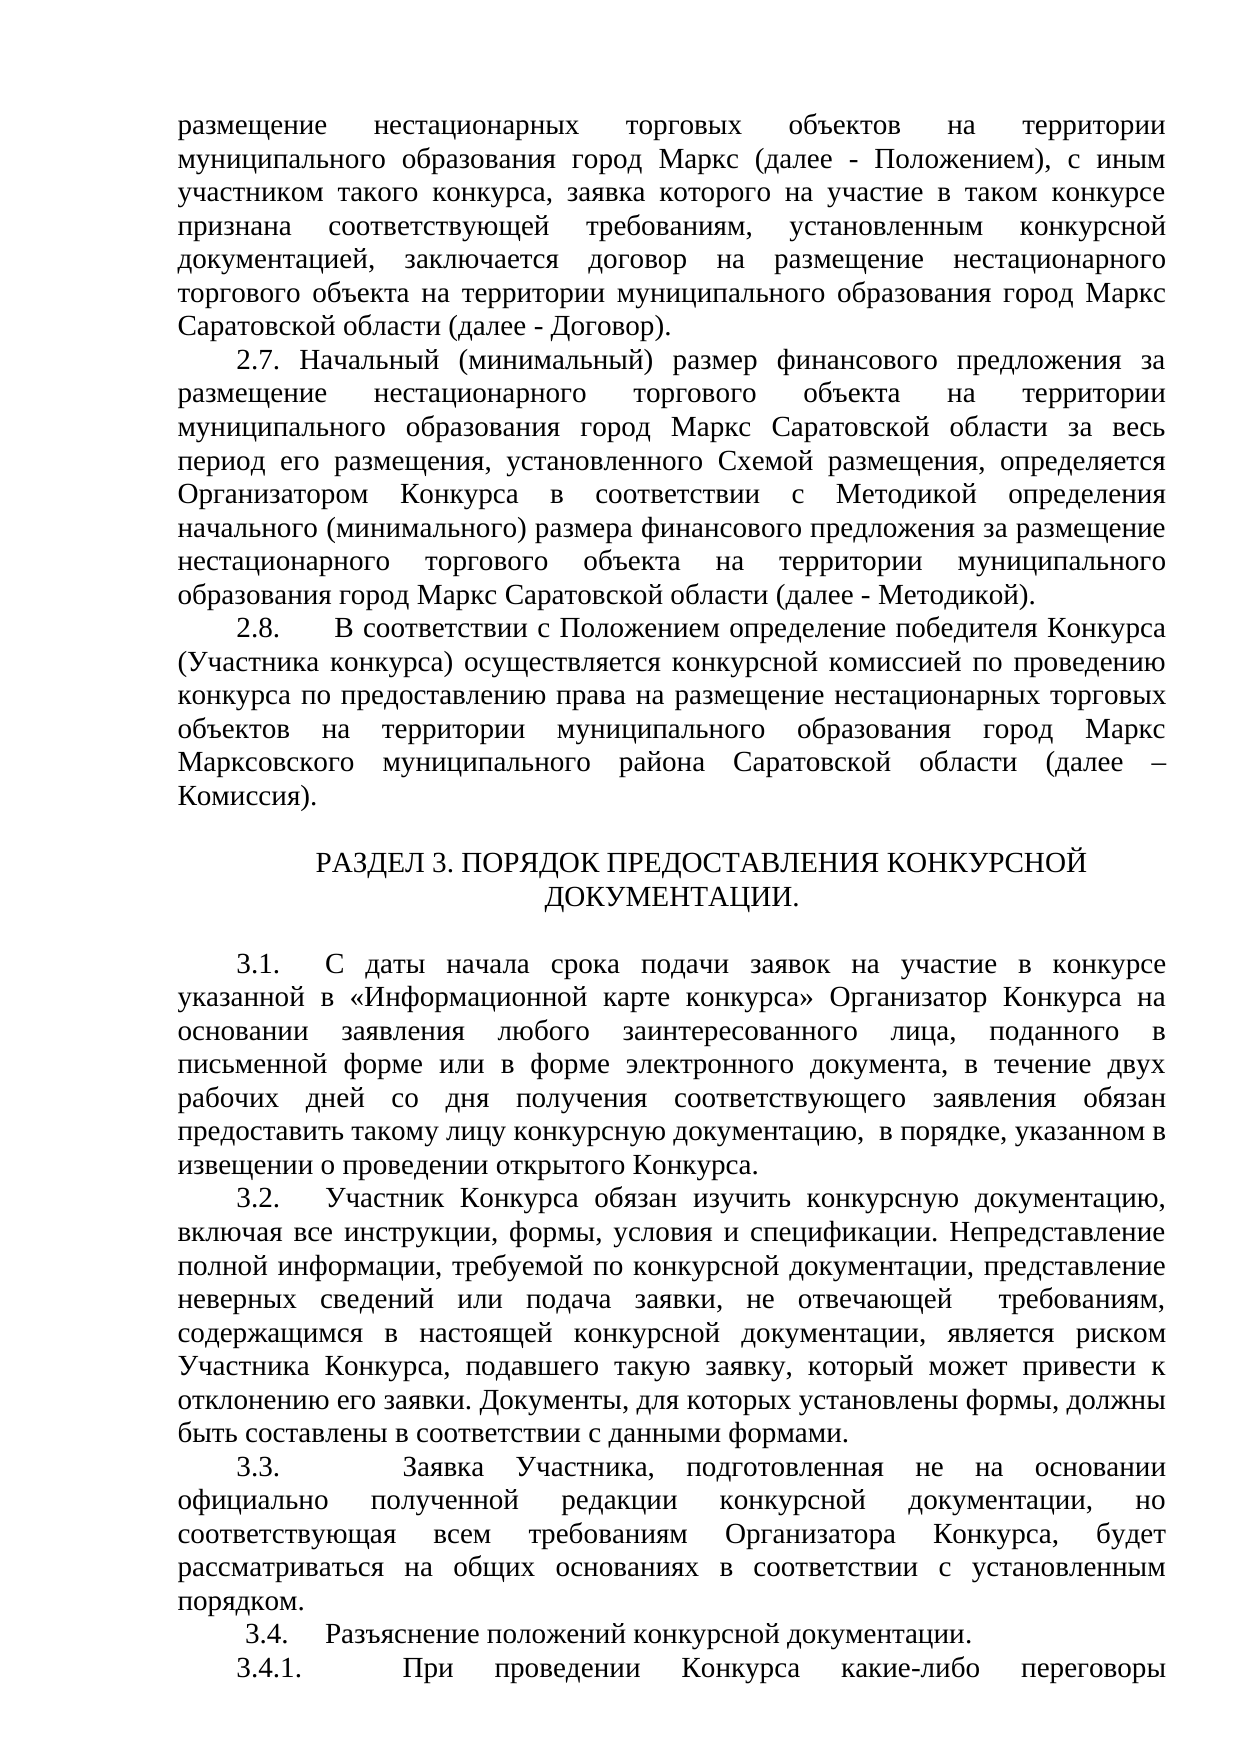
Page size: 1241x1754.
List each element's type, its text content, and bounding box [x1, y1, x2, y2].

list Заявка Участника, подготовленная не на основании официально полученной редакции конкурсной документации, но соответствующая всем требованиям Организатора Конкурса, будет рассматриваться на общих основаниях в соответствии с установленным порядком. [177, 1449, 1167, 1617]
list Разъяснение положений конкурсной документации. [237, 1617, 1167, 1650]
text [177, 107, 1167, 342]
list Участник Конкурса обязан изучить конкурсную документацию, включая все инструкции, формы, условия и спецификации. Непредставление полной информации, требуемой по конкурсной документации, представление неверных сведений или подача заявки, не отвечающей требованиям, содержащимся в настоящей конкурсной документации, является риском Участника Конкурса, подавшего такую заявку, который может привести к отклонению его заявки. Документы, для которых установлены формы, должны быть составлены в соответствии с данными формами. [177, 1181, 1167, 1449]
list С даты начала срока подачи заявок на участие в конкурсе указанной в «Информационной карте конкурса» Организатор Конкурса на основании заявления любого заинтересованного лица, поданного в письменной форме или в форме электронного документа, в течение двух рабочих дней со дня получения соответствующего заявления обязан предоставить такому лицу конкурсную документацию, в порядке, указанном в извещении о проведении открытого Конкурса. [177, 946, 1167, 1181]
text 2.7. Начальный (минимальный) размер финансового предложения за размещение нестационарного торгового объекта на территории муниципального образования город Маркс Саратовской области за весь период его размещения, установленного Схемой размещения, определяется Организатором Конкурса в соответствии с Методикой определения начального (минимального) размера финансового предложения за размещение нестационарного торгового объекта на территории муниципального образования город Маркс Саратовской области (далее - Методикой). [177, 342, 1167, 610]
text 2.8. В соответствии с Положением определение победителя Конкурса (Участника конкурса) осуществляется конкурсной комиссией по проведению конкурса по предоставлению права на размещение нестационарных торговых объектов на территории муниципального образования город Маркс Марксовского муниципального района Саратовской области (далее – Комиссия). [177, 610, 1167, 812]
text РАЗДЕЛ 3. ПОРЯДОК ПРЕДОСТАВЛЕНИЯ КОНКУРСНОЙ ДОКУМЕНТАЦИИ. [177, 845, 1167, 912]
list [177, 1650, 1167, 1684]
